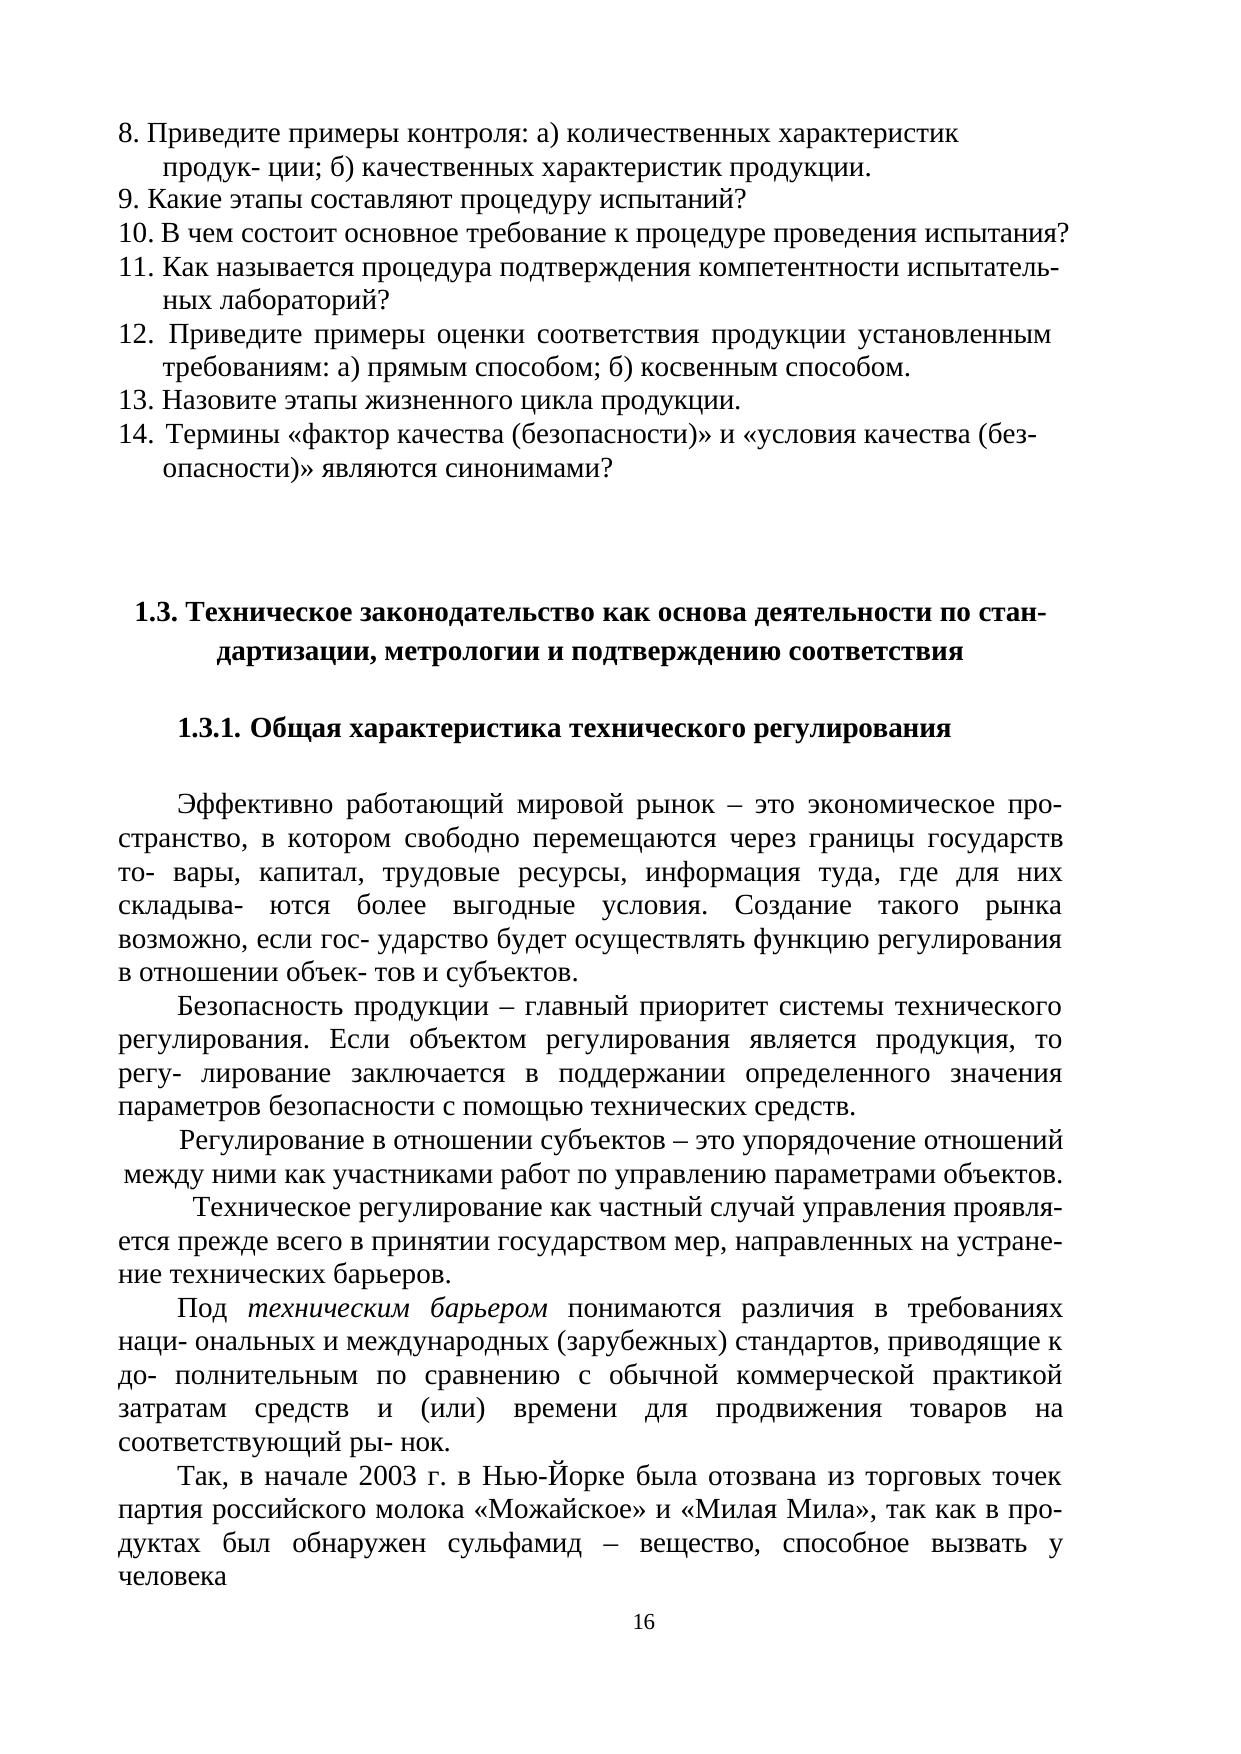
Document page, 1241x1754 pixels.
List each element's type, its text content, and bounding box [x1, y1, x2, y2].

subtitle Общая характеристика технического регулирования [177, 710, 1151, 744]
list Термины «фактор качества (безопасности)» и «условия качества (без- опасности)» являются синонимами? [118, 416, 1063, 483]
subtitle Техническое законодательство как основа деятельности по стан- дартизации, метрологии и подтверждению соответствия [134, 594, 1047, 666]
text Безопасность продукции – главный приоритет системы технического регулирования. Если объектом регулирования является продукция, то регу- лирование заключается в поддержании определенного значения параметров безопасности с помощью технических средств. [118, 988, 1063, 1122]
text Под техническим барьером понимаются различия в требованиях наци- ональных и международных (зарубежных) стандартов, приводящие к до- полнительным по сравнению с обычной коммерческой практикой затратам средств и (или) времени для продвижения товаров на соответствующий ры- нок. [118, 1290, 1063, 1458]
list В чем состоит основное требование к процедуре проведения испытания? [118, 215, 1151, 249]
list Какие этапы составляют процедуру испытаний? [118, 182, 1151, 215]
text Эффективно работающий мировой рынок – это экономическое про- странство, в котором свободно перемещаются через границы государств то- вары, капитал, трудовые ресурсы, информация туда, где для них складыва- ются более выгодные условия. Создание такого рынка возможно, если гос- ударство будет осуществлять функцию регулирования в отношении объек- тов и субъектов. [118, 787, 1063, 988]
list Назовите этапы жизненного цикла продукции. [118, 383, 1151, 416]
text ется прежде всего в принятии государством мер, направленных на устране- ние технических барьеров. [118, 1223, 1063, 1290]
list Как называется процедура подтверждения компетентности испытатель- ных лабораторий? [118, 249, 1063, 316]
text Так, в начале 2003 г. в Нью-Йорке была отозвана из торговых точек партия российского молока «Можайское» и «Милая Мила», так как в про- дуктах был обнаружен сульфамид – вещество, способное вызвать у человека [118, 1458, 1063, 1592]
text Регулирование в отношении субъектов – это упорядочение отношений между ними как участниками работ по управлению параметрами объектов. Техническое регулирование как частный случай управления проявля- [118, 1122, 1063, 1223]
list Приведите примеры оценки соответствия продукции установленным требованиям: а) прямым способом; б) косвенным способом. [118, 316, 1063, 383]
list Приведите примеры контроля: а) количественных характеристик продук- ции; б) качественных характеристик продукции. [118, 115, 1063, 182]
